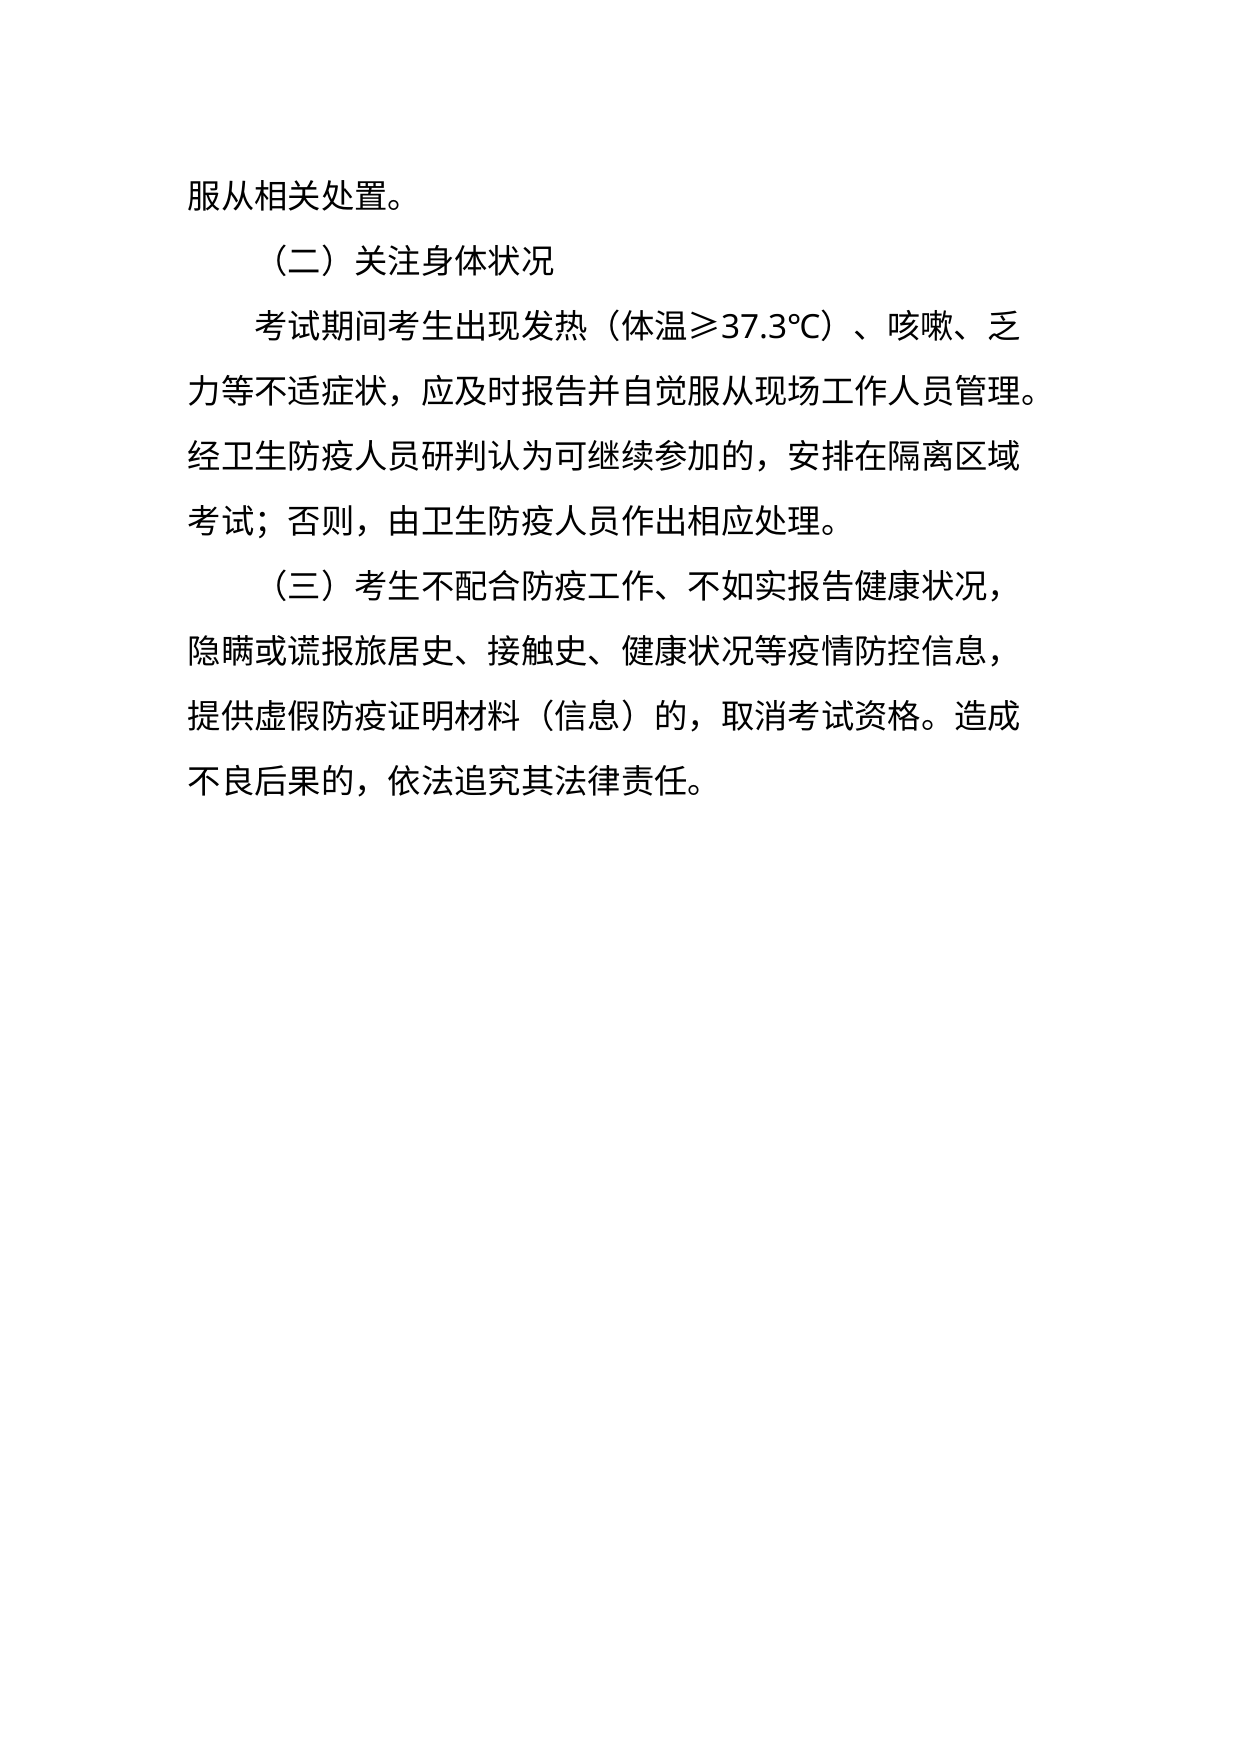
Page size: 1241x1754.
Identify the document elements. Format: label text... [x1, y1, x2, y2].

text （二）关注身体状况 [187, 227, 1053, 292]
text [187, 162, 1053, 227]
text （三）考生不配合防疫工作、不如实报告健康状况，隐瞒或谎报旅居史、接触史、健康状况等疫情防控信息，提供虚假防疫证明材料（信息）的，取消考试资格。造成不良后果的，依法追究其法律责任。 [187, 552, 1053, 812]
text 考试期间考生出现发热（体温≥37.3℃）、咳嗽、乏力等不适症状，应及时报告并自觉服从现场工作人员管理。经卫生防疫人员研判认为可继续参加的，安排在隔离区域考试；否则，由卫生防疫人员作出相应处理。 [187, 292, 1053, 552]
